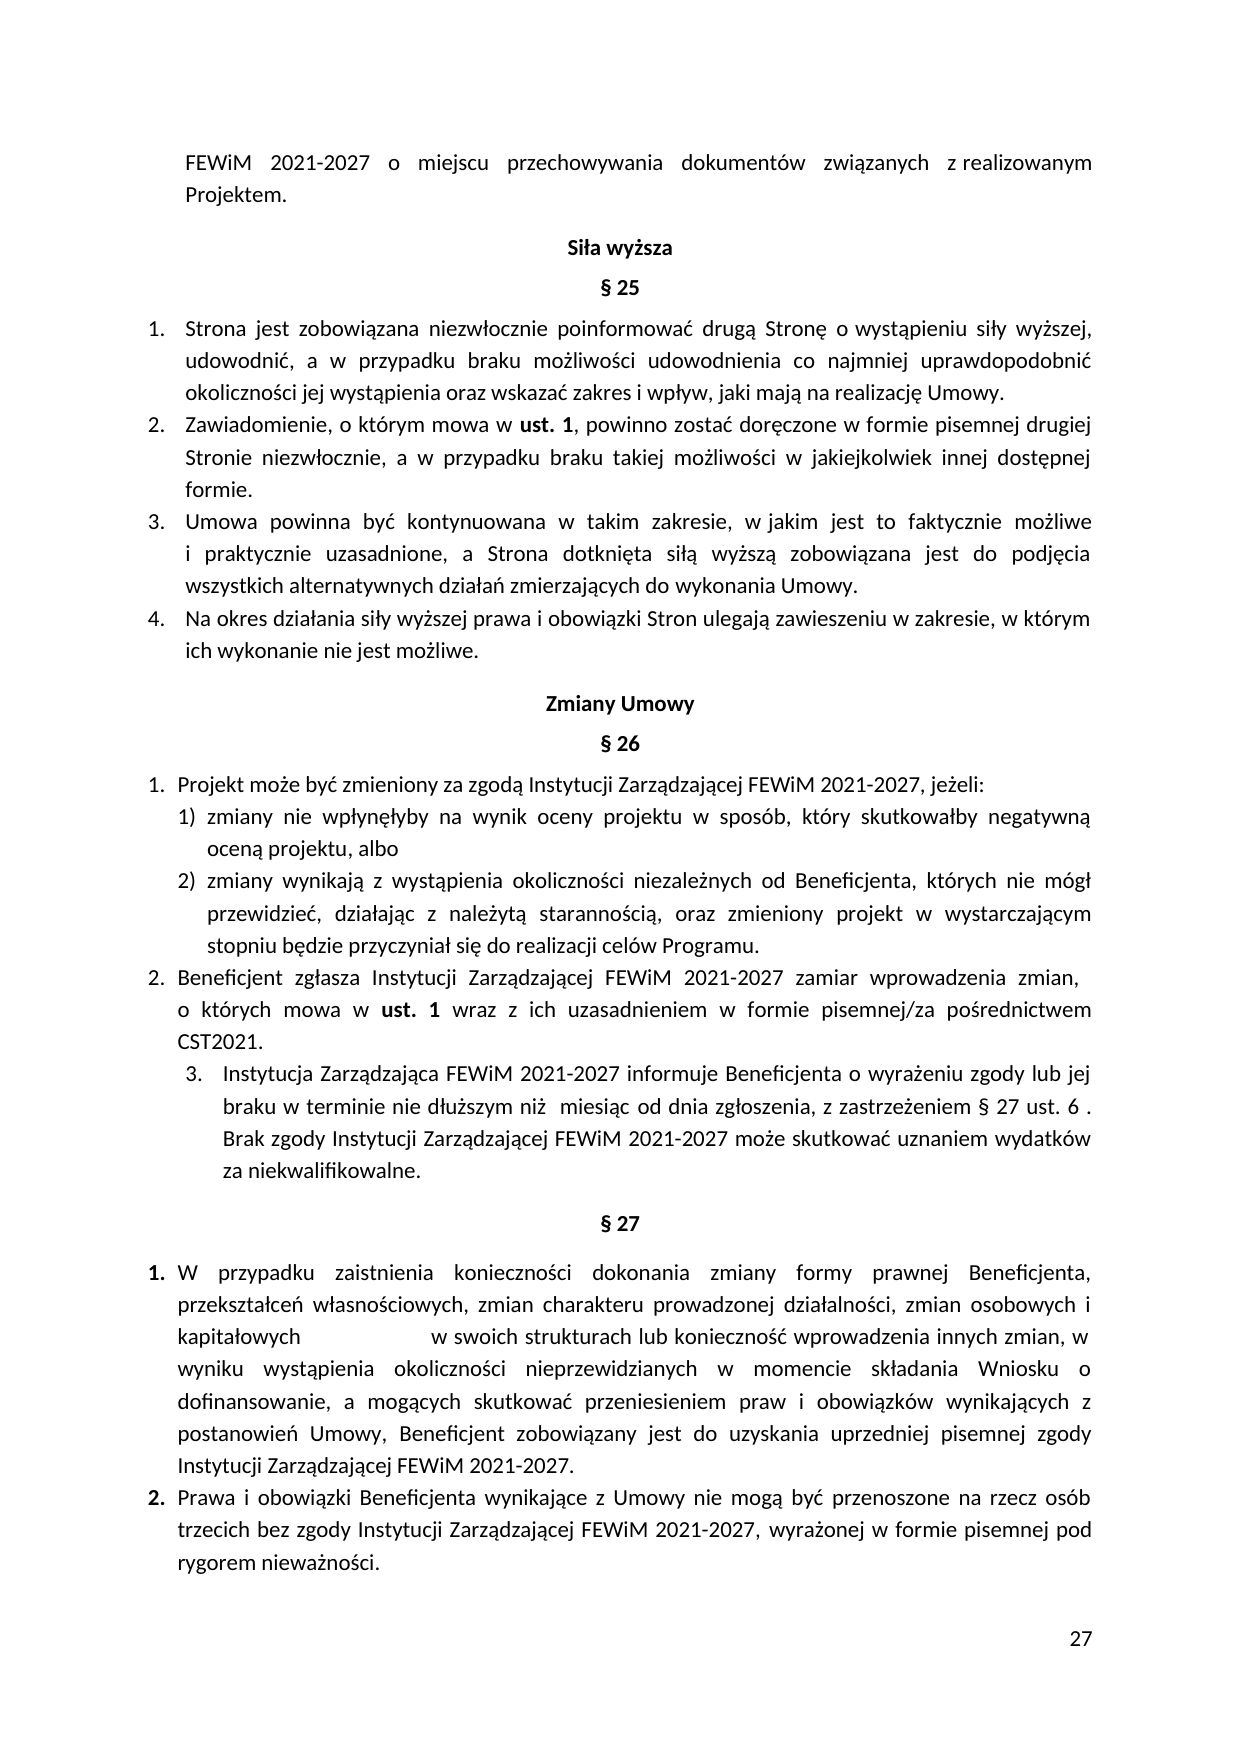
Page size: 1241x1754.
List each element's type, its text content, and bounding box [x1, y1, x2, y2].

text Zmiany Umowy [148, 689, 1092, 717]
text Siła wyższa [148, 233, 1092, 261]
text § 25 [148, 273, 1092, 301]
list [148, 148, 1092, 208]
text § 26 [148, 729, 1092, 757]
list zmiany wynikają z wystąpienia okoliczności niezależnych od Beneficjenta, których nie mógł przewidzieć, działając z należytą starannością, oraz zmieniony projekt w wystarczającym stopniu będzie przyczyniał się do realizacji celów Programu. [177, 866, 1092, 959]
list W przypadku zaistnienia konieczności dokonania zmiany formy prawnej Beneficjenta, przekształceń własnościowych, zmian charakteru prowadzonej działalności, zmian osobowych i kapitałowych w swoich strukturach lub konieczność wprowadzenia innych zmian, w wyniku wystąpienia okoliczności nieprzewidzianych w momencie składania Wniosku o dofinansowanie, a mogących skutkować przeniesieniem praw i obowiązków wynikających z postanowień Umowy, Beneficjent zobowiązany jest do uzyskania uprzedniej pisemnej zgody Instytucji Zarządzającej FEWiM 2021-2027. [148, 1258, 1092, 1479]
list Zawiadomienie, o którym mowa w ust. 1, powinno zostać doręczone w formie pisemnej drugiej Stronie niezwłocznie, a w przypadku braku takiej możliwości w jakiejkolwiek innej dostępnej formie. [148, 411, 1092, 503]
list Strona jest zobowiązana niezwłocznie poinformować drugą Stronę o wystąpieniu siły wyższej, udowodnić, a w przypadku braku możliwości udowodnienia co najmniej uprawdopodobnić okoliczności jej wystąpienia oraz wskazać zakres i wpływ, jaki mają na realizację Umowy. [148, 314, 1092, 406]
list Prawa i obowiązki Beneficjenta wynikające z Umowy nie mogą być przenoszone na rzecz osób trzecich bez zgody Instytucji Zarządzającej FEWiM 2021-2027, wyrażonej w formie pisemnej pod rygorem nieważności. [148, 1483, 1092, 1576]
list zmiany nie wpłynęłyby na wynik oceny projektu w sposób, który skutkowałby negatywną oceną projektu, albo [177, 802, 1092, 862]
list Projekt może być zmieniony za zgodą Instytucji Zarządzającej FEWiM 2021-2027, jeżeli: [148, 770, 1092, 798]
list Instytucja Zarządzająca FEWiM 2021-2027 informuje Beneficjenta o wyrażeniu zgody lub jej braku w terminie nie dłuższym niż miesiąc od dnia zgłoszenia, z zastrzeżeniem § 27 ust. 6 . Brak zgody Instytucji Zarządzającej FEWiM 2021-2027 może skutkować uznaniem wydatków za niekwalifikowalne. [185, 1059, 1092, 1184]
list Na okres działania siły wyższej prawa i obowiązki Stron ulegają zawieszeniu w zakresie, w którym ich wykonanie nie jest możliwe. [148, 604, 1092, 664]
list Umowa powinna być kontynuowana w takim zakresie, w jakim jest to faktycznie możliwe i praktycznie uzasadnione, a Strona dotknięta siłą wyższą zobowiązana jest do podjęcia wszystkich alternatywnych działań zmierzających do wykonania Umowy. [148, 507, 1092, 599]
text § 27 [148, 1209, 1092, 1237]
list Beneficjent zgłasza Instytucji Zarządzającej FEWiM 2021-2027 zamiar wprowadzenia zmian, o których mowa w ust. 1 wraz z ich uzasadnieniem w formie pisemnej/za pośrednictwem CST2021. [148, 963, 1092, 1055]
